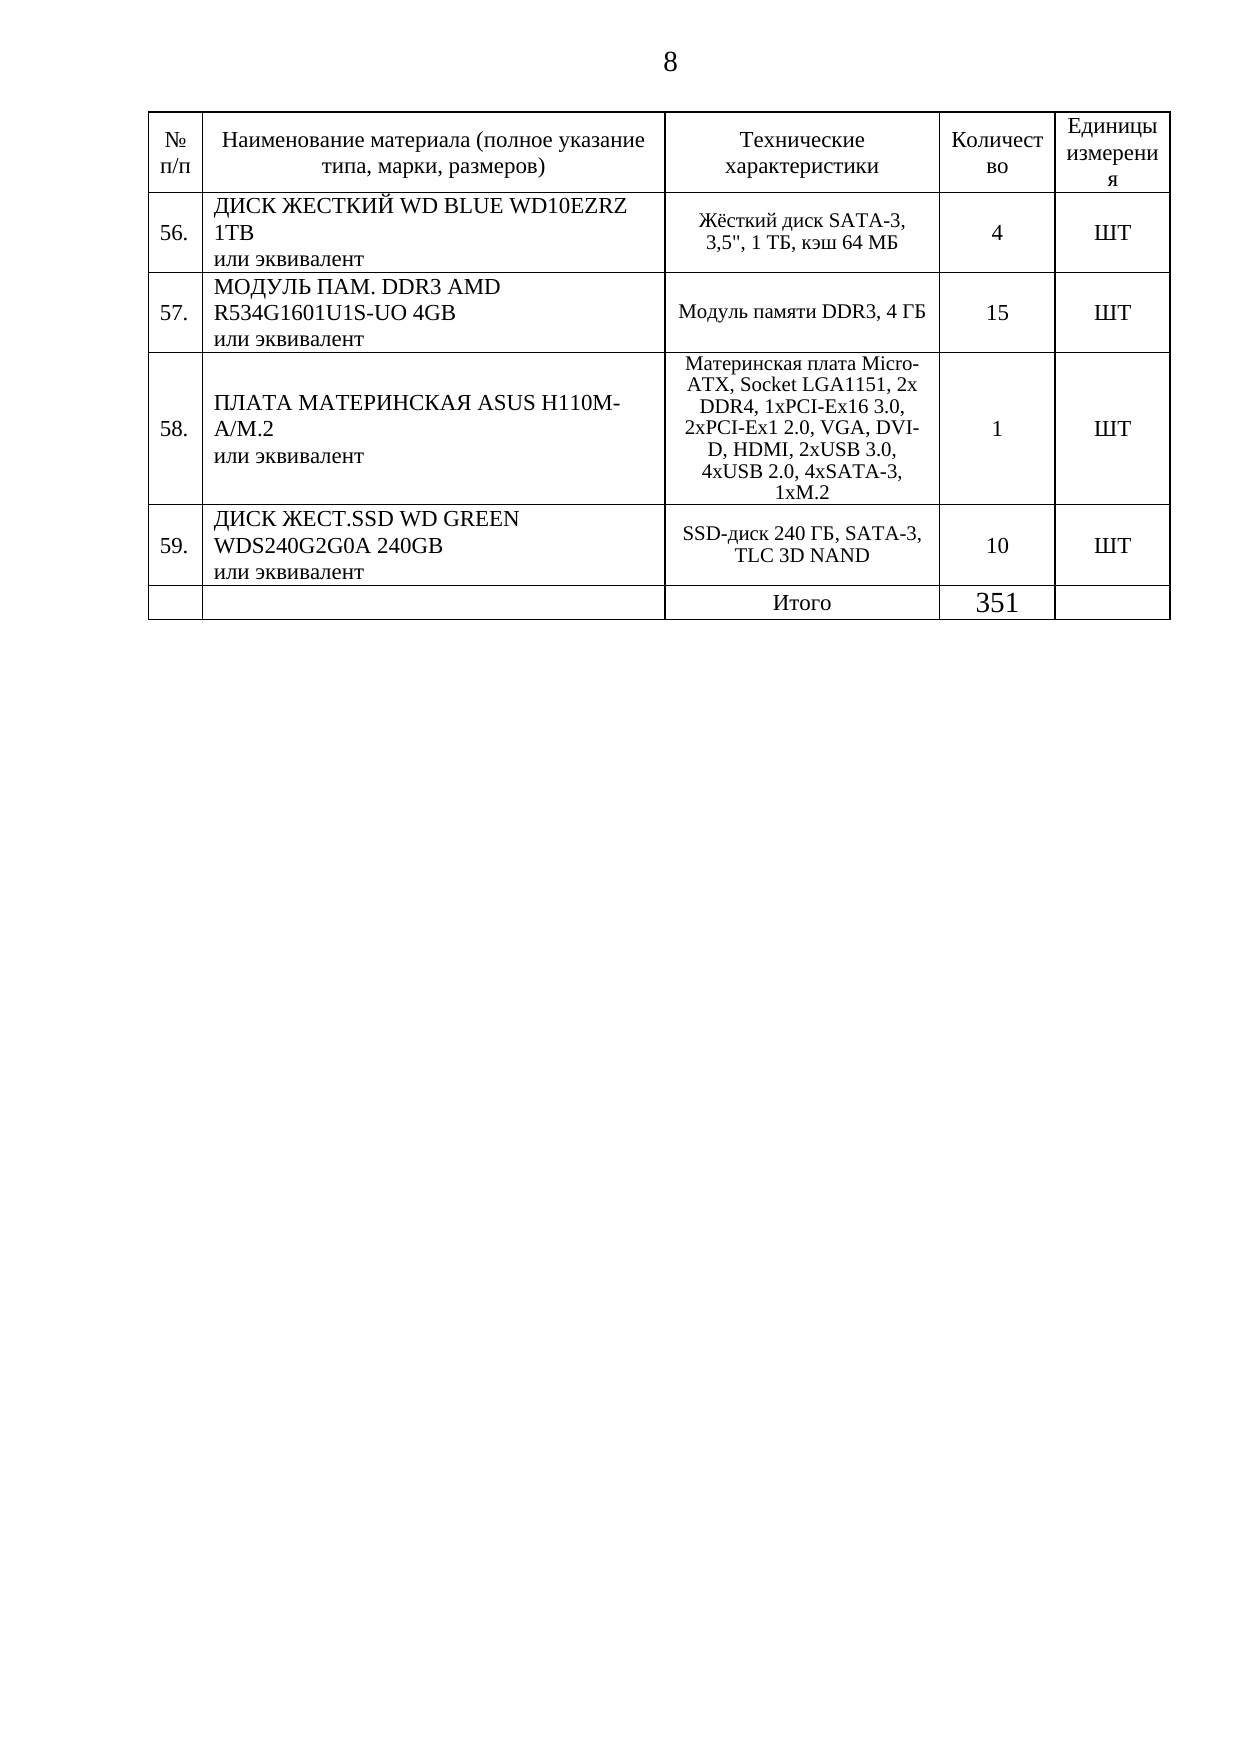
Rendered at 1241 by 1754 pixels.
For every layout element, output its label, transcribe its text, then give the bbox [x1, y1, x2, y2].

table_cell ШТ [1056, 193, 1169, 272]
table_header Наименование материала (полное указание типа, марки, размеров) [203, 113, 664, 192]
table_cell 15 [940, 273, 1054, 352]
table_header Технические характеристики [666, 113, 939, 192]
table_cell [149, 353, 202, 504]
table_cell ДИСК ЖЕСТКИЙ WD BLUE WD10EZRZ 1TB или эквивалент [203, 193, 664, 272]
table_cell Жёсткий диск SATA-3, 3,5", 1 ТБ, кэш 64 МБ [666, 193, 939, 272]
table_cell МОДУЛЬ ПАМ. DDR3 AMD R534G1601U1S-UO 4GB или эквивалент [203, 273, 664, 352]
table_cell Модуль памяти DDR3, 4 ГБ [666, 273, 939, 352]
table_cell Итого [666, 586, 939, 619]
table_cell [149, 273, 202, 352]
table_cell [203, 586, 664, 619]
table_header № п/п [149, 113, 202, 192]
table_cell [149, 505, 202, 584]
table_header Единицы измерения [1056, 113, 1169, 192]
table_cell Материнская плата Micro-ATX, Socket LGA1151, 2x DDR4, 1xPCI-Ex16 3.0, 2xPCI-Ex1 2.0, VGA, DVI-D, HDMI, 2xUSB 3.0, 4xUSB 2.0, 4xSATA-3, 1xM.2 [666, 353, 939, 504]
table_cell SSD-диск 240 ГБ, SATA-3, TLC 3D NAND [666, 505, 939, 584]
table_cell 4 [940, 193, 1054, 272]
table_cell 10 [940, 505, 1054, 584]
table_cell ШТ [1056, 273, 1169, 352]
table_cell 351 [940, 586, 1054, 619]
table_cell [149, 586, 202, 619]
table_cell ШТ [1056, 353, 1169, 504]
table_cell 1 [940, 353, 1054, 504]
table_cell ДИСК ЖЕСТ.SSD WD GREEN WDS240G2G0A 240GB или эквивалент [203, 505, 664, 584]
table_cell ШТ [1056, 505, 1169, 584]
table_cell [149, 193, 202, 272]
table_header Количество [940, 113, 1054, 192]
table_cell [1056, 586, 1169, 619]
table_cell ПЛАТА МАТЕРИНСКАЯ ASUS H110M-A/M.2 или эквивалент [203, 353, 664, 504]
